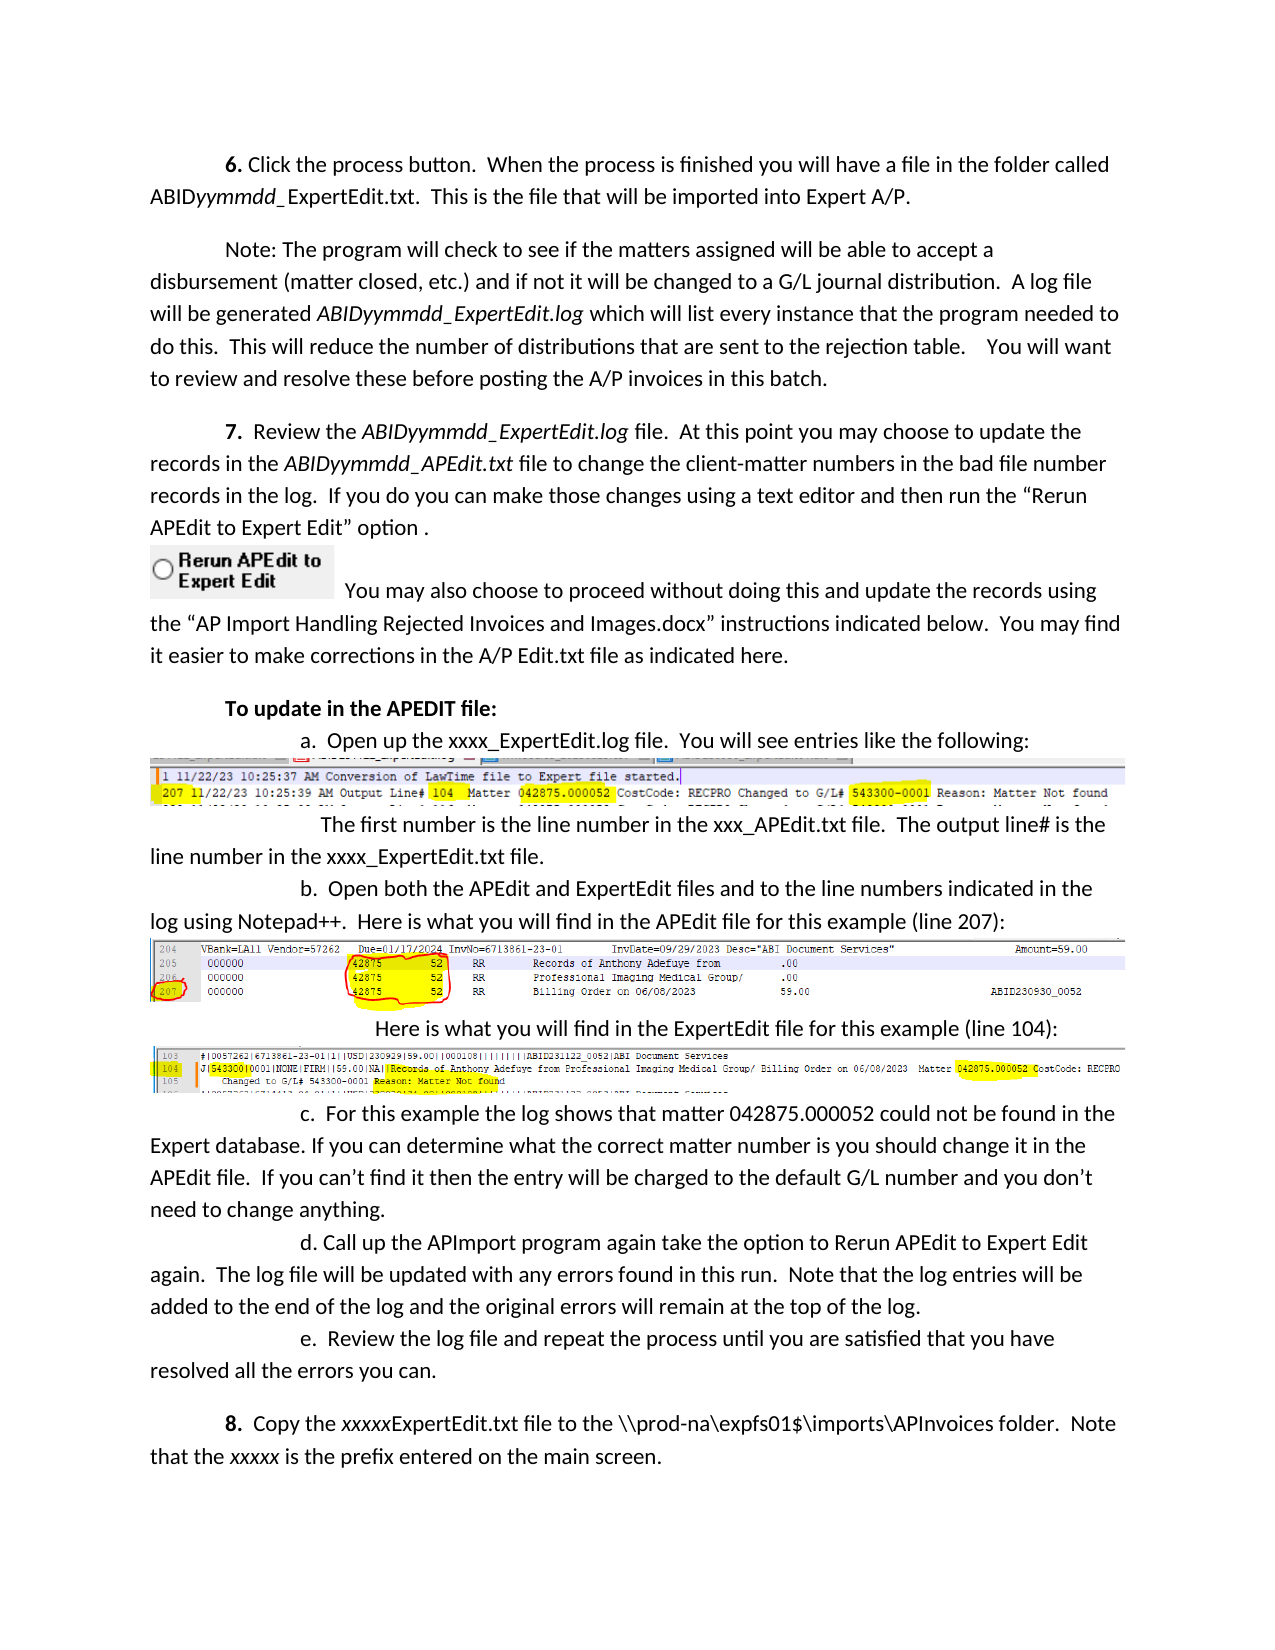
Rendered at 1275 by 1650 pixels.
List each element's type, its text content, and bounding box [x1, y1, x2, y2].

text 8. Copy the xxxxxExpertEdit.txt file to the \\prod-na\expfs01$\imports\APInvoices folder. Note that the xxxxx is the prefix entered on the main screen. [150, 1409, 1125, 1470]
text To update in the APEDIT file: a. Open up the xxxx_ExpertEdit.log file. You will see entries like the following: The first number is the line number in the xxx_APEdit.txt file. The output line# is the line number in the xxxx_ExpertEdit.txt file. b. Open both the APEdit and ExpertEdit files and to the line numbers indicated in the log using Notepad++. Here is what you will find in the APEdit file for this example (line 207): Here is what you will find in the ExpertEdit file for this example (line 104): c. For this example the log shows that matter 042875.000052 could not be found in the Expert database. If you can determine what the correct matter number is you should change it in the APEdit file. If you can’t find it then the entry will be charged to the default G/L number and you don’t need to change anything. d. Call up the APImport program again take the option to Rerun APEdit to Expert Edit again. The log file will be updated with any errors found in this run. Note that the log entries will be added to the end of the log and the original errors will remain at the top of the log. e. Review the log file and repeat the process until you are satisfied that you have resolved all the errors you can. [150, 1095, 1125, 1384]
text Note: The program will check to see if the matters assigned will be able to accept a disbursement (matter closed, etc.) and if not it will be changed to a G/L journal distribution. A log file will be generated ABIDyymmdd_ExpertEdit.log which will list every instance that the program needed to do this. This will reduce the number of distributions that are sent to the rejection table. You will want to review and resolve these before posting the A/P invoices in this batch. [150, 235, 1125, 392]
picture [150, 758, 1125, 806]
picture [150, 545, 335, 599]
text 6. Click the process button. When the process is finished you will have a file in the folder called ABIDyymmdd_ExpertEdit.txt. This is the file that will be imported into Expert A/P. [150, 150, 1125, 210]
text 7. Review the ABIDyymmdd_ExpertEdit.log file. At this point you may choose to update the records in the ABIDyymmdd_APEdit.txt file to change the client-matter numbers in the bad file number records in the log. If you do you can make those changes using a text editor and then run the “Rerun APEdit to Expert Edit” option . You may also choose to proceed without doing this and update the records using the “AP Import Handling Rejected Invoices and Images.docx” instructions indicated below. You may find it easier to make corrections in the A/P Edit.txt file as indicated here. [150, 417, 1125, 669]
text To update in the APEDIT file: a. Open up the xxxx_ExpertEdit.log file. You will see entries like the following: The first number is the line number in the xxx_APEdit.txt file. The output line# is the line number in the xxxx_ExpertEdit.txt file. b. Open both the APEdit and ExpertEdit files and to the line numbers indicated in the log using Notepad++. Here is what you will find in the APEdit file for this example (line 207): Here is what you will find in the ExpertEdit file for this example (line 104): c. For this example the log shows that matter 042875.000052 could not be found in the Expert database. If you can determine what the correct matter number is you should change it in the APEdit file. If you can’t find it then the entry will be charged to the default G/L number and you don’t need to change anything. d. Call up the APImport program again take the option to Rerun APEdit to Expert Edit again. The log file will be updated with any errors found in this run. Note that the log entries will be added to the end of the log and the original errors will remain at the top of the log. e. Review the log file and repeat the process until you are satisfied that you have resolved all the errors you can. [150, 806, 1125, 938]
picture [150, 938, 1125, 1011]
picture [150, 1046, 1125, 1095]
